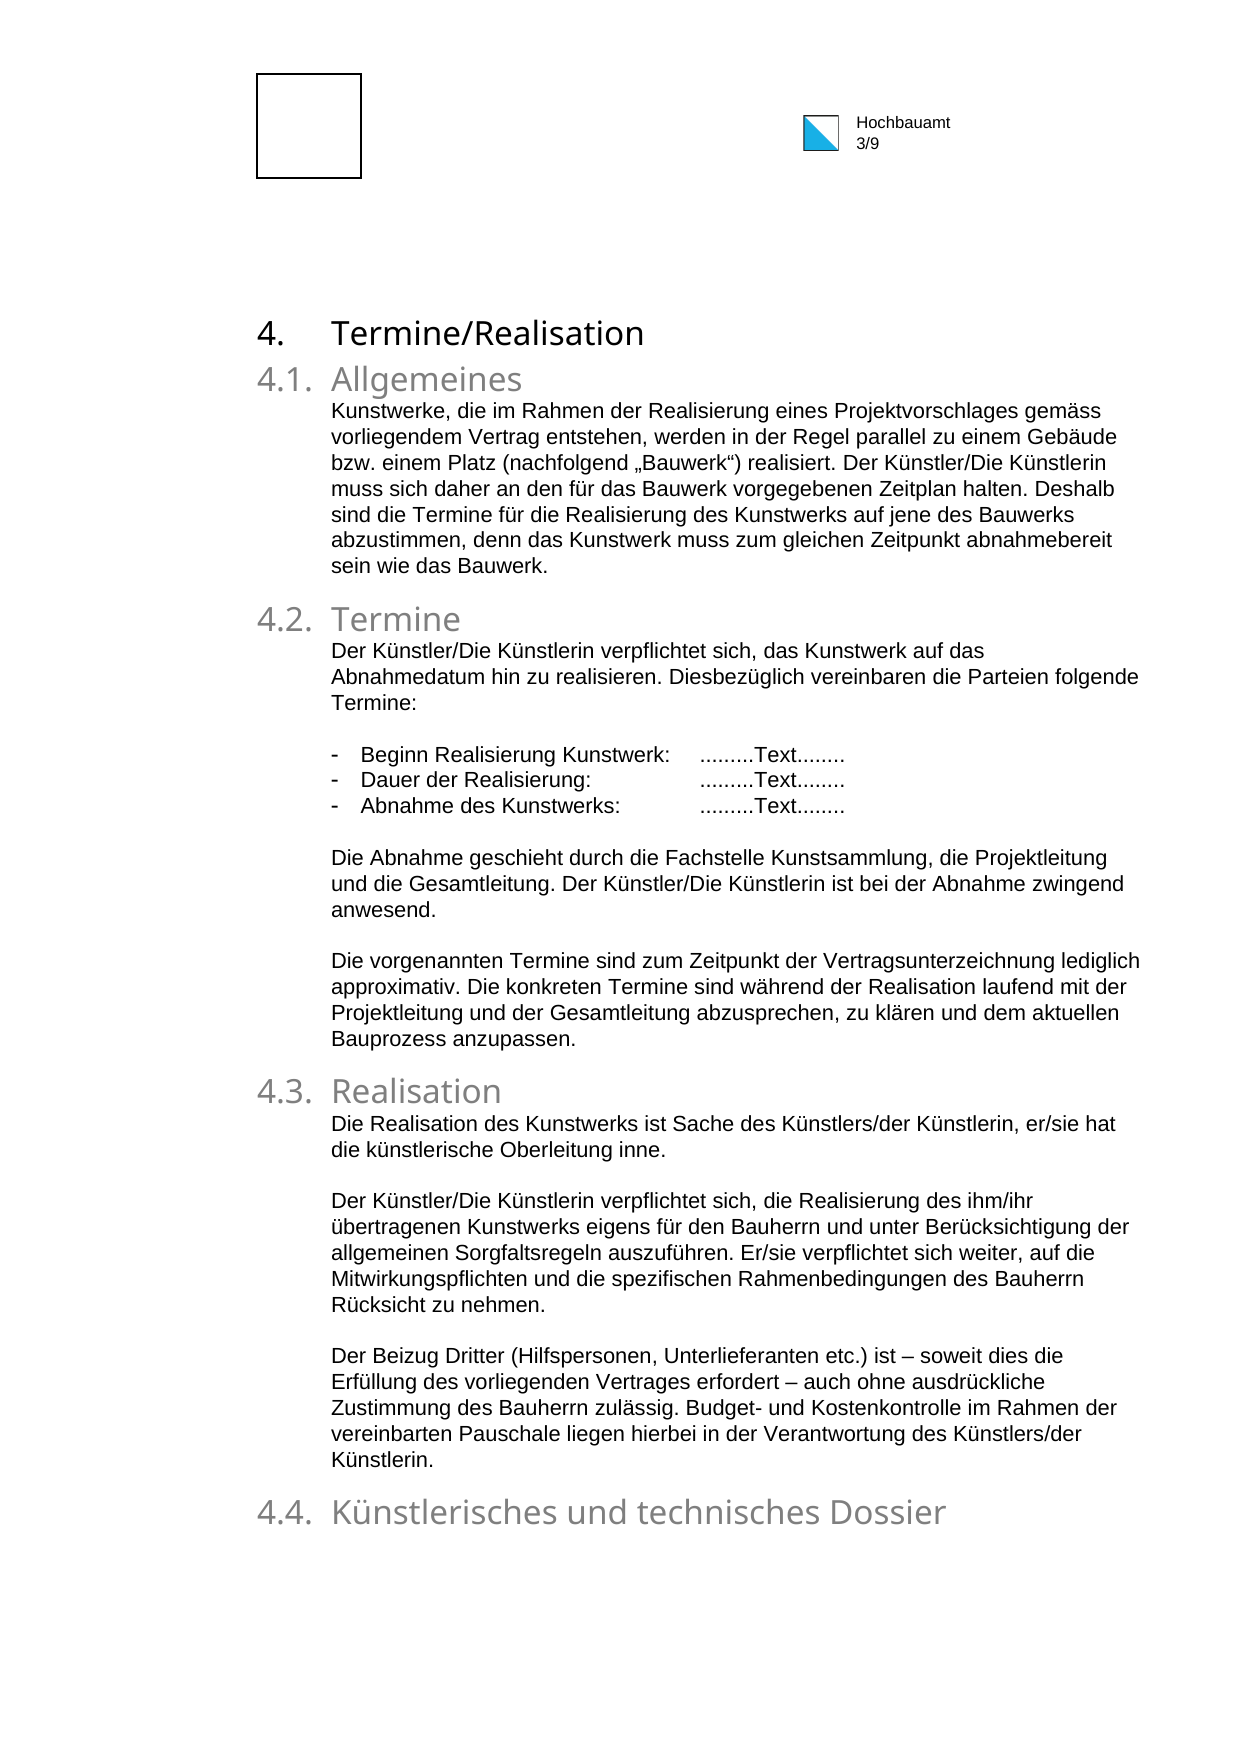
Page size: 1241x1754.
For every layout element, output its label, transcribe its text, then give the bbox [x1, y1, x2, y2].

list Dauer der Realisierung: .........Text........ [331, 767, 1143, 793]
subtitle Allgemeines [257, 365, 1143, 398]
list Beginn Realisierung Kunstwerk: .........Text........ [331, 741, 1143, 767]
subtitle Realisation [257, 1077, 1143, 1111]
subtitle Termine [257, 605, 1143, 638]
text Die Abnahme geschieht durch die Fachstelle Kunstsammlung, die Projektleitung und die Gesamtleitung. Der Künstler/Die Künstlerin ist bei der Abnahme zwingend anwesend. [331, 845, 1143, 922]
text Der Künstler/Die Künstlerin verpflichtet sich, die Realisierung des ihm/ihr übertragenen Kunstwerks eigens für den Bauherrn und unter Berücksichtigung der allgemeinen Sorgfaltsregeln auszuführen. Er/sie verpflichtet sich weiter, auf die Mitwirkungspflichten und die spezifischen Rahmenbedingungen des Bauherrn Rücksicht zu nehmen. [331, 1188, 1143, 1317]
text Der Künstler/Die Künstlerin verpflichtet sich, das Kunstwerk auf das Abnahmedatum hin zu realisieren. Diesbezüglich vereinbaren die Parteien folgende Termine: [331, 638, 1143, 716]
subtitle Termine/Realisation [257, 319, 1143, 352]
list Abnahme des Kunstwerks: .........Text........ [331, 793, 1143, 819]
text Kunstwerke, die im Rahmen der Realisierung eines Projektvorschlages gemäss vorliegendem Vertrag entstehen, werden in der Regel parallel zu einem Gebäude bzw. einem Platz (nachfolgend „Bauwerk“) realisiert. Der Künstler/Die Künstlerin muss sich daher an den für das Bauwerk vorgegebenen Zeitplan halten. Deshalb sind die Termine für die Realisierung des Kunstwerks auf jene des Bauwerks abzustimmen, denn das Kunstwerk muss zum gleichen Zeitpunkt abnahmebereit sein wie das Bauwerk. [331, 398, 1143, 579]
text Die vorgenannten Termine sind zum Zeitpunkt der Vertragsunterzeichnung lediglich approximativ. Die konkreten Termine sind während der Realisation laufend mit der Projektleitung und der Gesamtleitung abzusprechen, zu klären und dem aktuellen Bauprozess anzupassen. [331, 948, 1143, 1051]
text Der Beizug Dritter (Hilfspersonen, Unterlieferanten etc.) ist – soweit dies die Erfüllung des vorliegenden Vertrages erfordert – auch ohne ausdrückliche Zustimmung des Bauherrn zulässig. Budget- und Kostenkontrolle im Rahmen der vereinbarten Pauschale liegen hierbei in der Verantwortung des Künstlers/der Künstlerin. [331, 1343, 1143, 1472]
picture [803, 115, 839, 151]
text Die Realisation des Kunstwerks ist Sache des Künstlers/der Künstlerin, er/sie hat die künstlerische Oberleitung inne. [331, 1111, 1143, 1162]
subtitle Künstlerisches und technisches Dossier [257, 1498, 1143, 1531]
